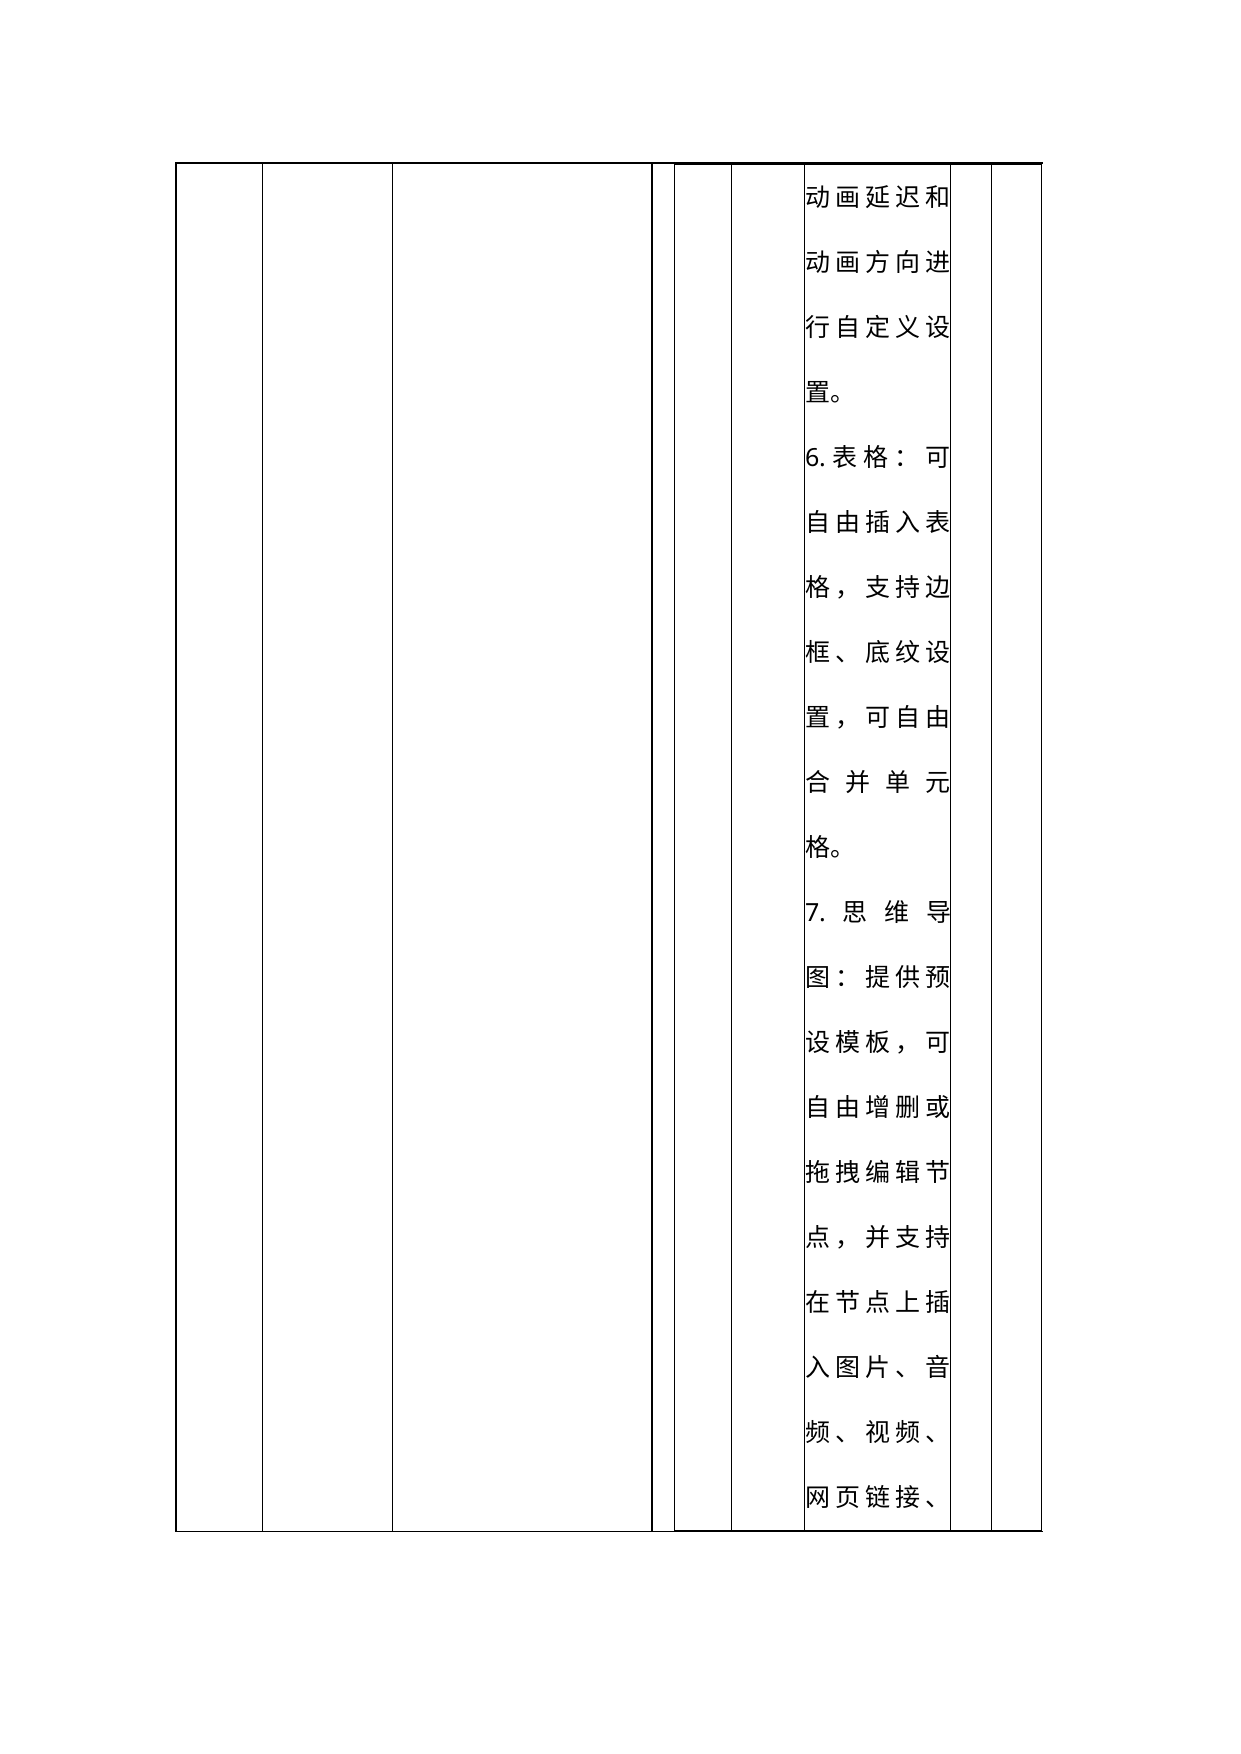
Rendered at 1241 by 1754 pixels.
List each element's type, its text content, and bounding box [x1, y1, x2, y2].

table_cell [263, 164, 392, 1531]
table_cell [992, 165, 1041, 1530]
table_cell [951, 165, 991, 1530]
table_cell 1 [177, 164, 262, 1531]
table_cell [653, 164, 674, 1531]
table_cell [393, 164, 651, 1531]
table_cell [805, 165, 950, 1530]
table_cell [732, 165, 804, 1530]
table_cell [675, 165, 731, 1530]
